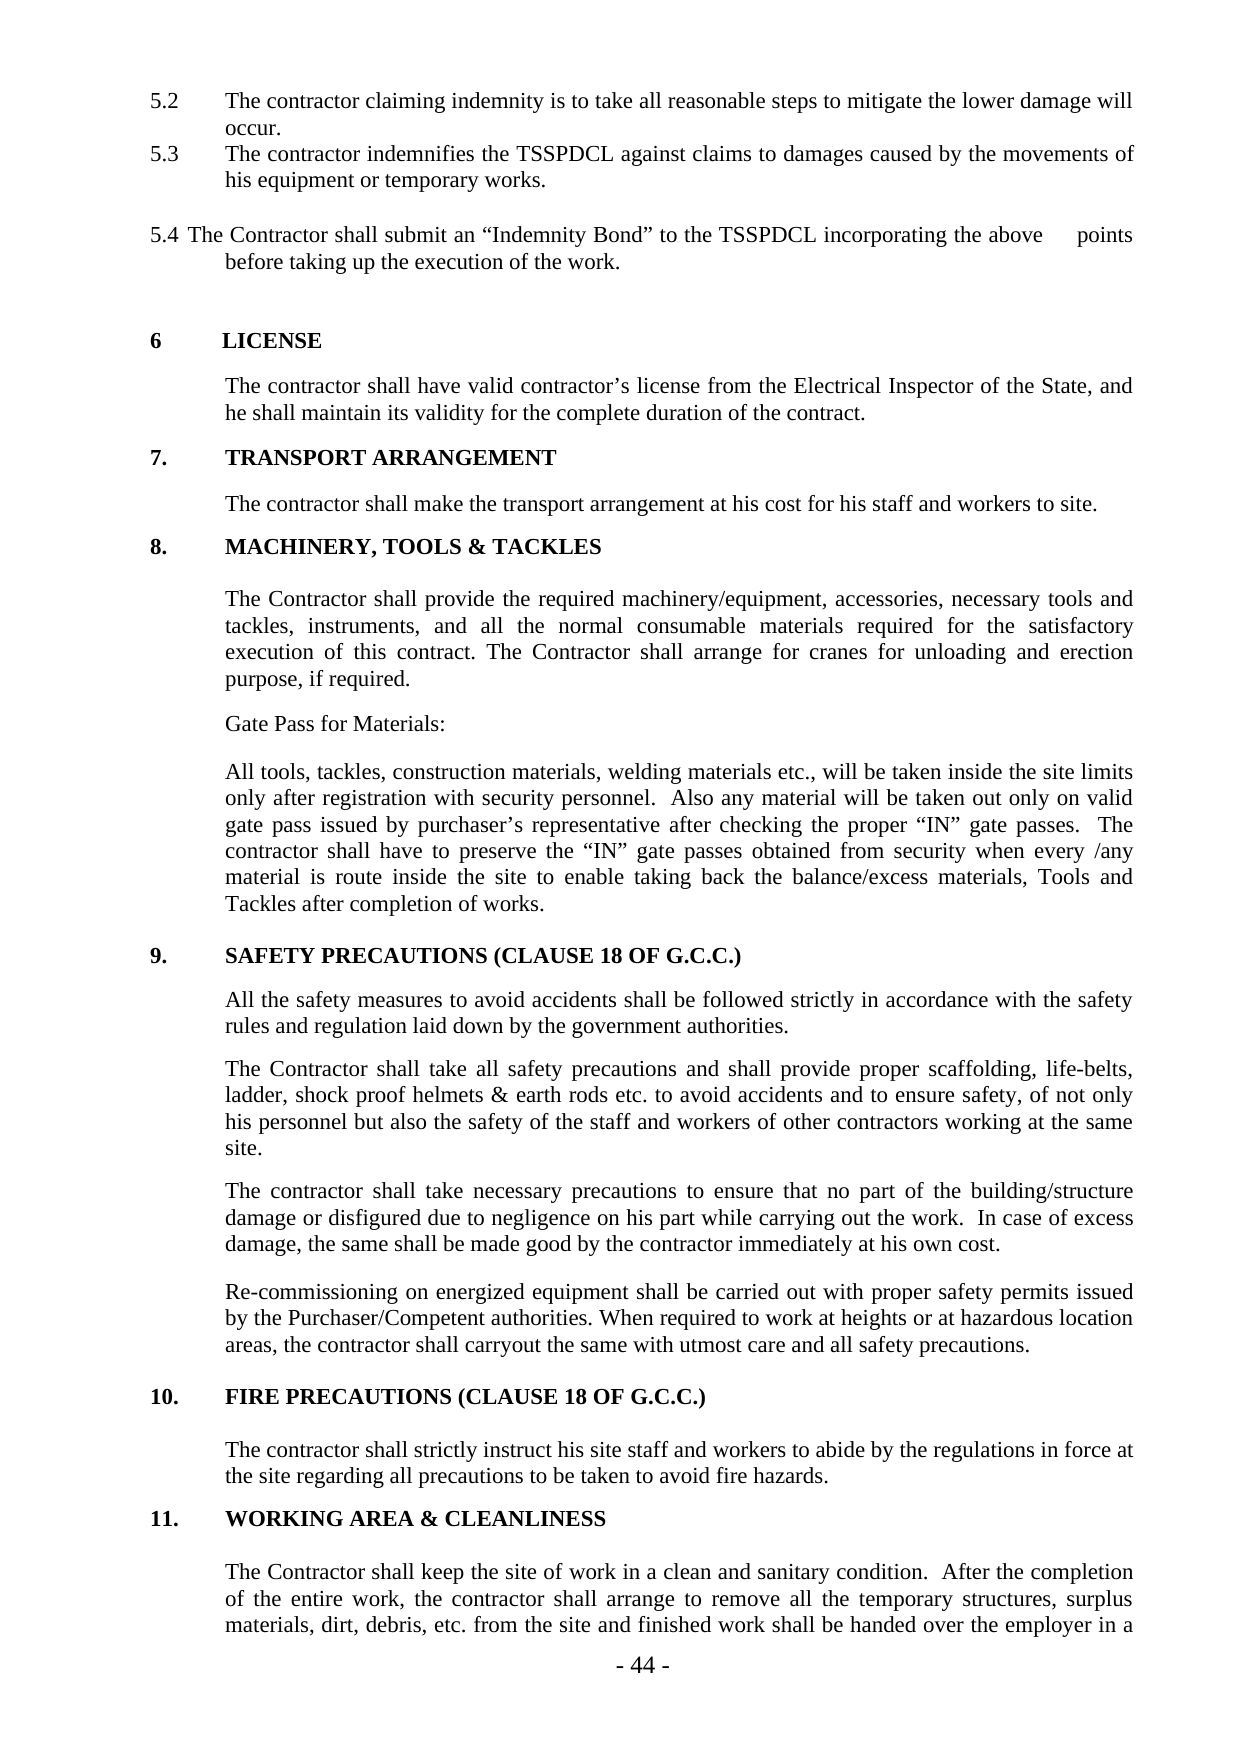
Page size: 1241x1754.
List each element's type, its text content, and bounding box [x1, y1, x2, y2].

text The contractor shall make the transport arrangement at his cost for his staff and workers to site. [225, 490, 1135, 516]
list The Contractor shall submit an “Indemnity Bond” to the TSSPDCL incorporating the above points before taking up the execution of the work. [150, 221, 1135, 274]
text The contractor shall have valid contractor’s license from the Electrical Inspector of the State, and he shall maintain its validity for the complete duration of the contract. [225, 372, 1135, 425]
text Re-commissioning on energized equipment shall be carried out with proper safety permits issued by the Purchaser/Competent authorities. When required to work at heights or at hazardous location areas, the contractor shall carryout the same with utmost care and all safety precautions. [225, 1278, 1135, 1357]
text All the safety measures to avoid accidents shall be followed strictly in accordance with the safety rules and regulation laid down by the government authorities. [225, 986, 1135, 1038]
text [225, 1558, 1135, 1637]
list WORKING AREA & CLEANLINESS [150, 1506, 1135, 1532]
list LICENSE [150, 327, 1135, 353]
text The contractor shall take necessary precautions to ensure that no part of the building/structure damage or disfigured due to negligence on his part while carrying out the work. In case of excess damage, the same shall be made good by the contractor immediately at his own cost. [225, 1177, 1135, 1256]
text 5.2 The contractor claiming indemnity is to take all reasonable steps to mitigate the lower damage will occur. [150, 87, 1135, 140]
text The contractor shall strictly instruct his site staff and workers to abide by the regulations in force at the site regarding all precautions to be taken to avoid fire hazards. [225, 1436, 1135, 1489]
text The Contractor shall provide the required machinery/equipment, accessories, necessary tools and tackles, instruments, and all the normal consumable materials required for the satisfactory execution of this contract. The Contractor shall arrange for cranes for unloading and erection purpose, if required. [225, 586, 1135, 691]
list MACHINERY, TOOLS & TACKLES [150, 533, 1135, 559]
list FIRE PRECAUTIONS (CLAUSE 18 OF G.C.C.) [150, 1383, 1135, 1410]
text The Contractor shall take all safety precautions and shall provide proper scaffolding, life-belts, ladder, shock proof helmets & earth rods etc. to avoid accidents and to ensure safety, of not only his personnel but also the safety of the staff and workers of other contractors working at the same site. [225, 1055, 1135, 1161]
text All tools, tackles, construction materials, welding materials etc., will be taken inside the site limits only after registration with security personnel. Also any material will be taken out only on valid gate pass issued by purchaser’s representative after checking the proper “IN” gate passes. The contractor shall have to preserve the “IN” gate passes obtained from security when every /any material is route inside the site to enable taking back the balance/excess materials, Tools and Tackles after completion of works. [225, 758, 1135, 916]
list TRANSPORT ARRANGEMENT [150, 444, 1135, 471]
list SAFETY PRECAUTIONS (CLAUSE 18 OF G.C.C.) [150, 942, 1135, 969]
text for Materials: [225, 710, 1135, 736]
text 5.3 The contractor indemnifies the TSSPDCL against claims to damages caused by the movements of his equipment or temporary works. [150, 140, 1135, 193]
